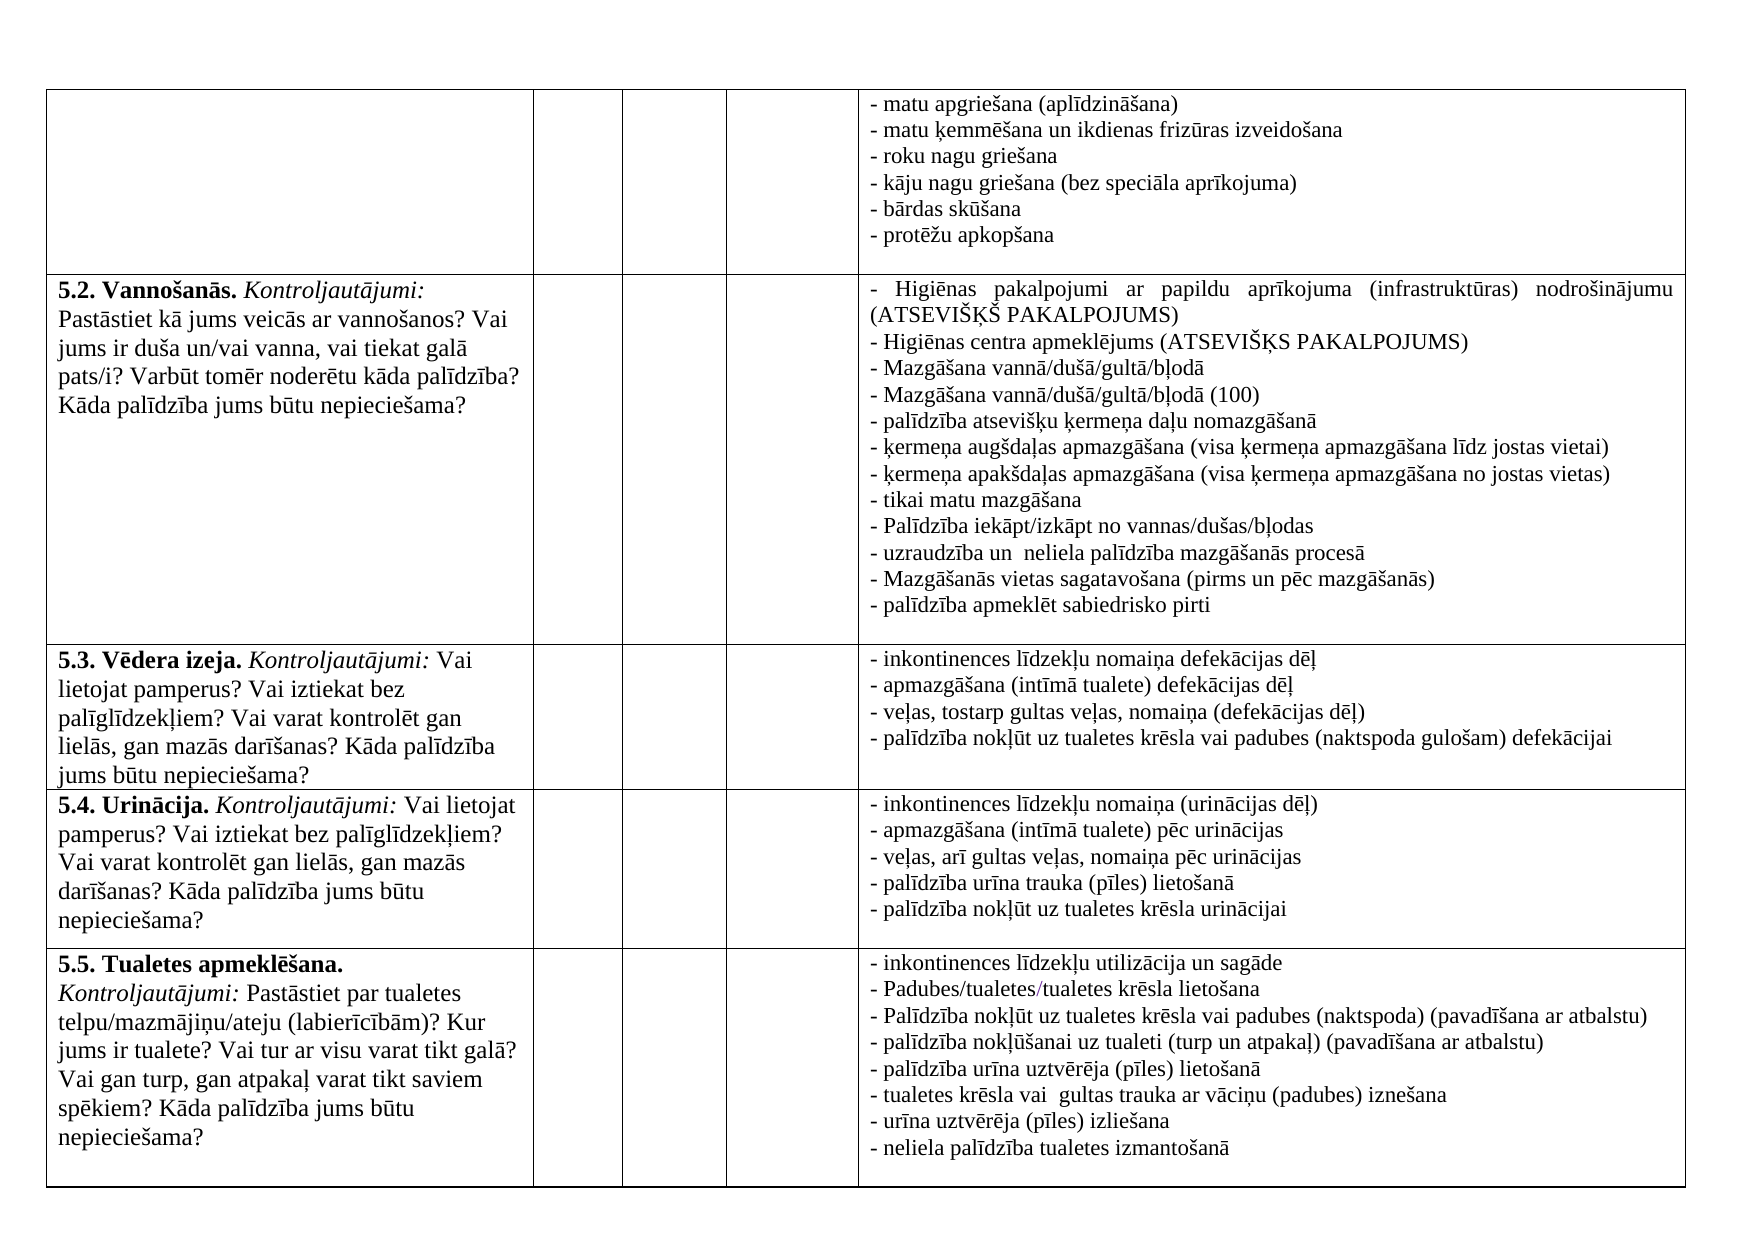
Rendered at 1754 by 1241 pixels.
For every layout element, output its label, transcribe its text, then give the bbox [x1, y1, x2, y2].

table_cell - inkontinences līdzekļu utilizācija un sagāde - Padubes/tualetes/tualetes krēsla lietošana - Palīdzība nokļūt uz tualetes krēsla vai padubes (naktspoda) (pavadīšana ar atbalstu) - palīdzība nokļūšanai uz tualeti (turp un atpakaļ) (pavadīšana ar atbalstu) - palīdzība urīna uztvērēja (pīles) lietošanā - tualetes krēsla vai gultas trauka ar vāciņu (padubes) iznešana - urīna uztvērēja (pīles) izliešana - neliela palīdzība tualetes izmantošanā [859, 949, 1685, 1186]
table_cell [534, 949, 622, 1186]
table_cell [623, 275, 726, 644]
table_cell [47, 90, 533, 274]
table_cell [623, 90, 726, 274]
table_cell [534, 275, 622, 644]
table_cell [623, 645, 726, 789]
table_cell 5.3. Vēdera izeja. Kontroljautājumi: Vai lietojat pamperus? Vai iztiekat bez palīglīdzekļiem? Vai varat kontrolēt gan lielās, gan mazās darīšanas? Kāda palīdzība jums būtu nepieciešama? [47, 645, 533, 789]
table_cell 5.5. Tualetes apmeklēšana. Kontroljautājumi: Pastāstiet par tualetes telpu/mazmājiņu/ateju (labierīcībām)? Kur jums ir tualete? Vai tur ar visu varat tikt galā? Vai gan turp, gan atpakaļ varat tikt saviem spēkiem? Kāda palīdzība jums būtu nepieciešama? [47, 949, 533, 1186]
table_cell [727, 645, 858, 789]
table_cell - Higiēnas pakalpojumi ar papildu aprīkojuma (infrastruktūras) nodrošinājumu (ATSEVIŠĶŠ PAKALPOJUMS) - Higiēnas centra apmeklējums (ATSEVIŠĶS PAKALPOJUMS) - Mazgāšana vannā/dušā/gultā/bļodā - Mazgāšana vannā/dušā/gultā/bļodā (100) - palīdzība atsevišķu ķermeņa daļu nomazgāšanā - ķermeņa augšdaļas apmazgāšana (visa ķermeņa apmazgāšana līdz jostas vietai) - ķermeņa apakšdaļas apmazgāšana (visa ķermeņa apmazgāšana no jostas vietas) - tikai matu mazgāšana - Palīdzība iekāpt/izkāpt no vannas/dušas/bļodas - uzraudzība un neliela palīdzība mazgāšanās procesā - Mazgāšanās vietas sagatavošana (pirms un pēc mazgāšanās) - palīdzība apmeklēt sabiedrisko pirti [859, 275, 1685, 644]
table_cell [623, 790, 726, 948]
table_cell - inkontinences līdzekļu nomaiņa (urinācijas dēļ) - apmazgāšana (intīmā tualete) pēc urinācijas - veļas, arī gultas veļas, nomaiņa pēc urinācijas - palīdzība urīna trauka (pīles) lietošanā - palīdzība nokļūt uz tualetes krēsla urinācijai [859, 790, 1685, 948]
table_cell [727, 790, 858, 948]
table_cell [534, 90, 622, 274]
table_cell [727, 90, 858, 274]
table_cell [534, 790, 622, 948]
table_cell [859, 90, 1685, 274]
table_cell [727, 275, 858, 644]
table_cell - inkontinences līdzekļu nomaiņa defekācijas dēļ - apmazgāšana (intīmā tualete) defekācijas dēļ - veļas, tostarp gultas veļas, nomaiņa (defekācijas dēļ) - palīdzība nokļūt uz tualetes krēsla vai padubes (naktspoda gulošam) defekācijai [859, 645, 1685, 789]
table_cell [623, 949, 726, 1186]
table_cell 5.2. Vannošanās. Kontroljautājumi: Pastāstiet kā jums veicās ar vannošanos? Vai jums ir duša un/vai vanna, vai tiekat galā pats/i? Varbūt tomēr noderētu kāda palīdzība? Kāda palīdzība jums būtu nepieciešama? [47, 275, 533, 644]
table_cell [534, 645, 622, 789]
table_cell [727, 949, 858, 1186]
table_cell 5.4. Urinācija. Kontroljautājumi: Vai lietojat pamperus? Vai iztiekat bez palīglīdzekļiem? Vai varat kontrolēt gan lielās, gan mazās darīšanas? Kāda palīdzība jums būtu nepieciešama? [47, 790, 533, 948]
